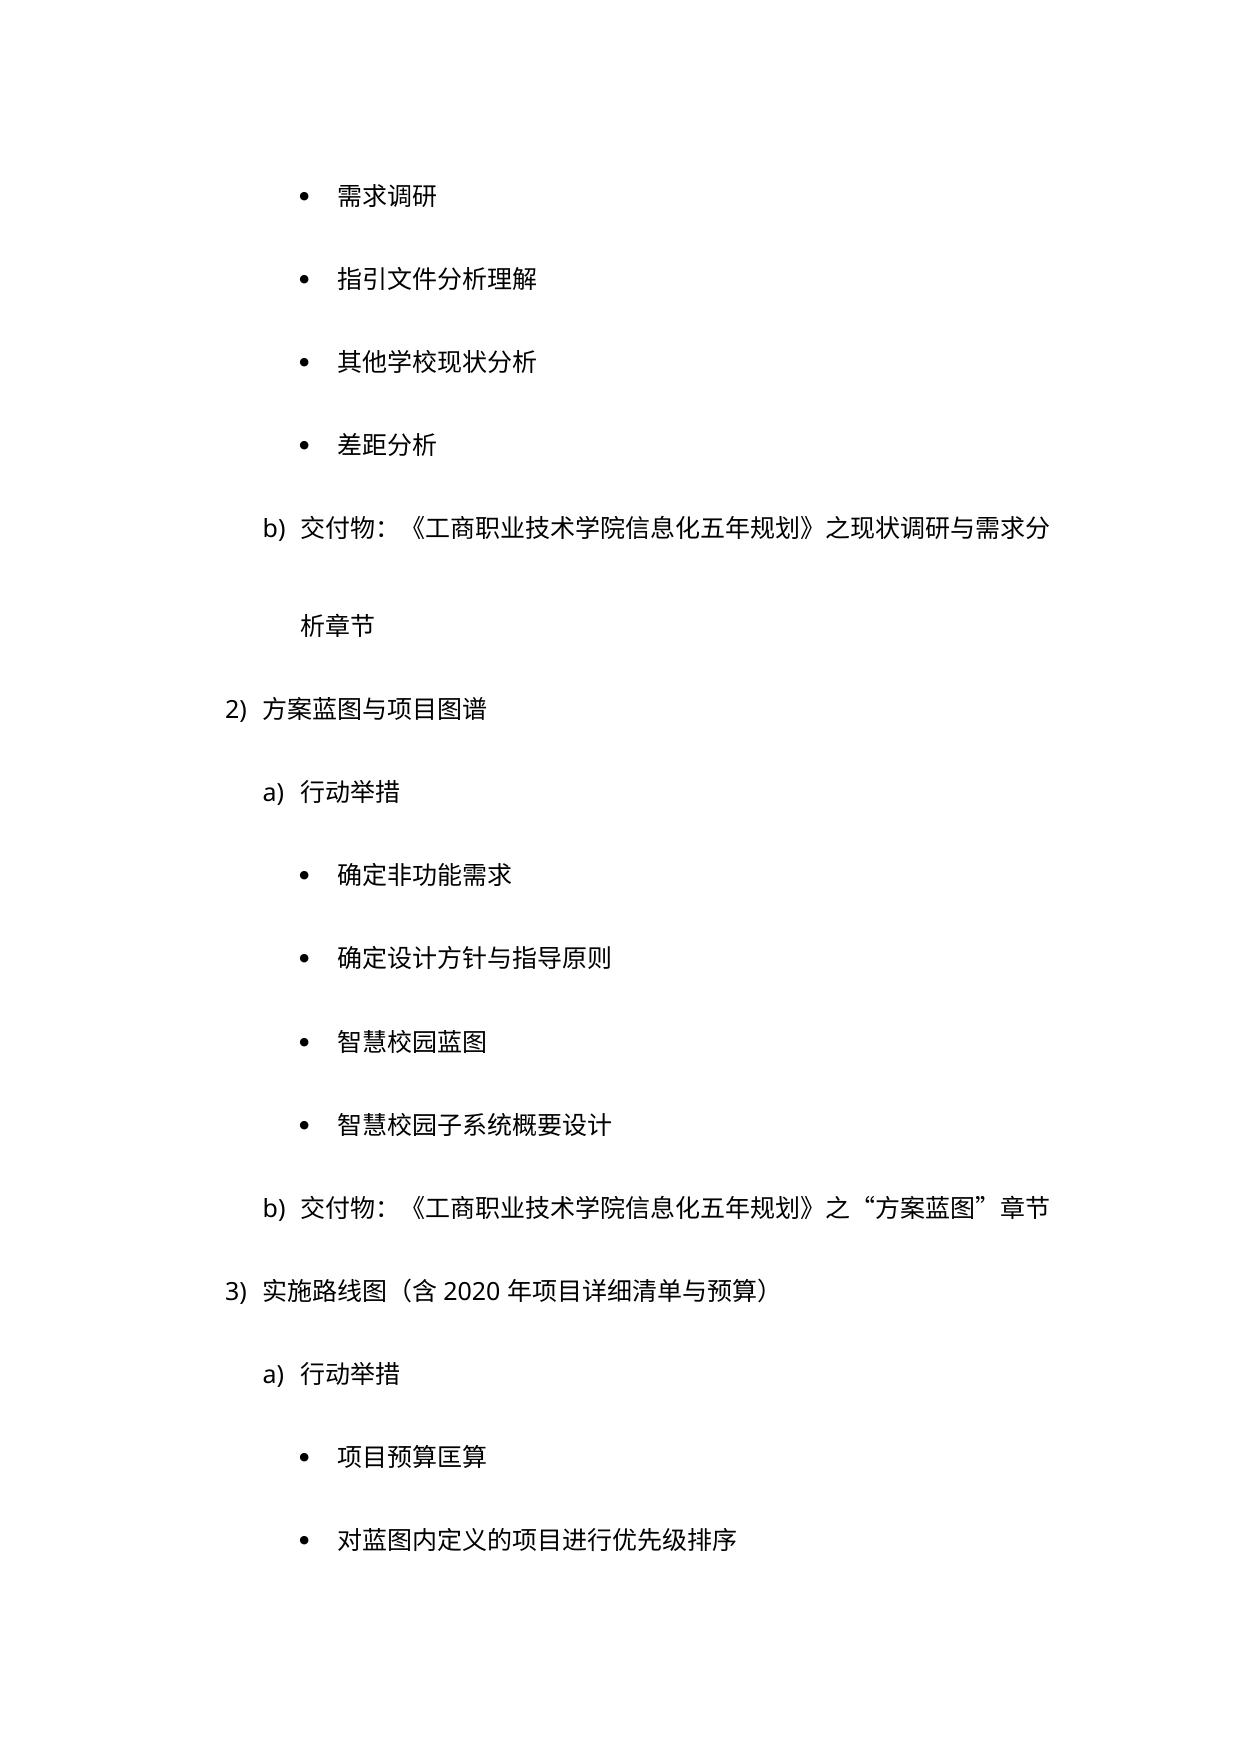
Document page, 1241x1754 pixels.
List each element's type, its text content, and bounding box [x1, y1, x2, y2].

list 需求调研 [300, 162, 1053, 227]
list 交付物：《工商职业技术学院信息化五年规划》之现状调研与需求分析章节 [262, 494, 1053, 657]
list 行动举措 [262, 1340, 1053, 1405]
list 智慧校园蓝图 [300, 1008, 1053, 1073]
list 对蓝图内定义的项目进行优先级排序 [300, 1506, 1053, 1571]
list 确定设计方针与指导原则 [300, 924, 1053, 989]
list 交付物：《工商职业技术学院信息化五年规划》之“方案蓝图”章节 [262, 1174, 1053, 1239]
list 指引文件分析理解 [300, 245, 1053, 310]
list 其他学校现状分析 [300, 328, 1053, 393]
list 行动举措 [262, 758, 1053, 823]
list 差距分析 [300, 411, 1053, 476]
list 实施路线图（含 2020 年项目详细清单与预算） [225, 1257, 1053, 1322]
list 智慧校园子系统概要设计 [300, 1091, 1053, 1156]
list 确定非功能需求 [300, 841, 1053, 906]
list 项目预算匡算 [300, 1423, 1053, 1488]
list 方案蓝图与项目图谱 [225, 675, 1053, 740]
